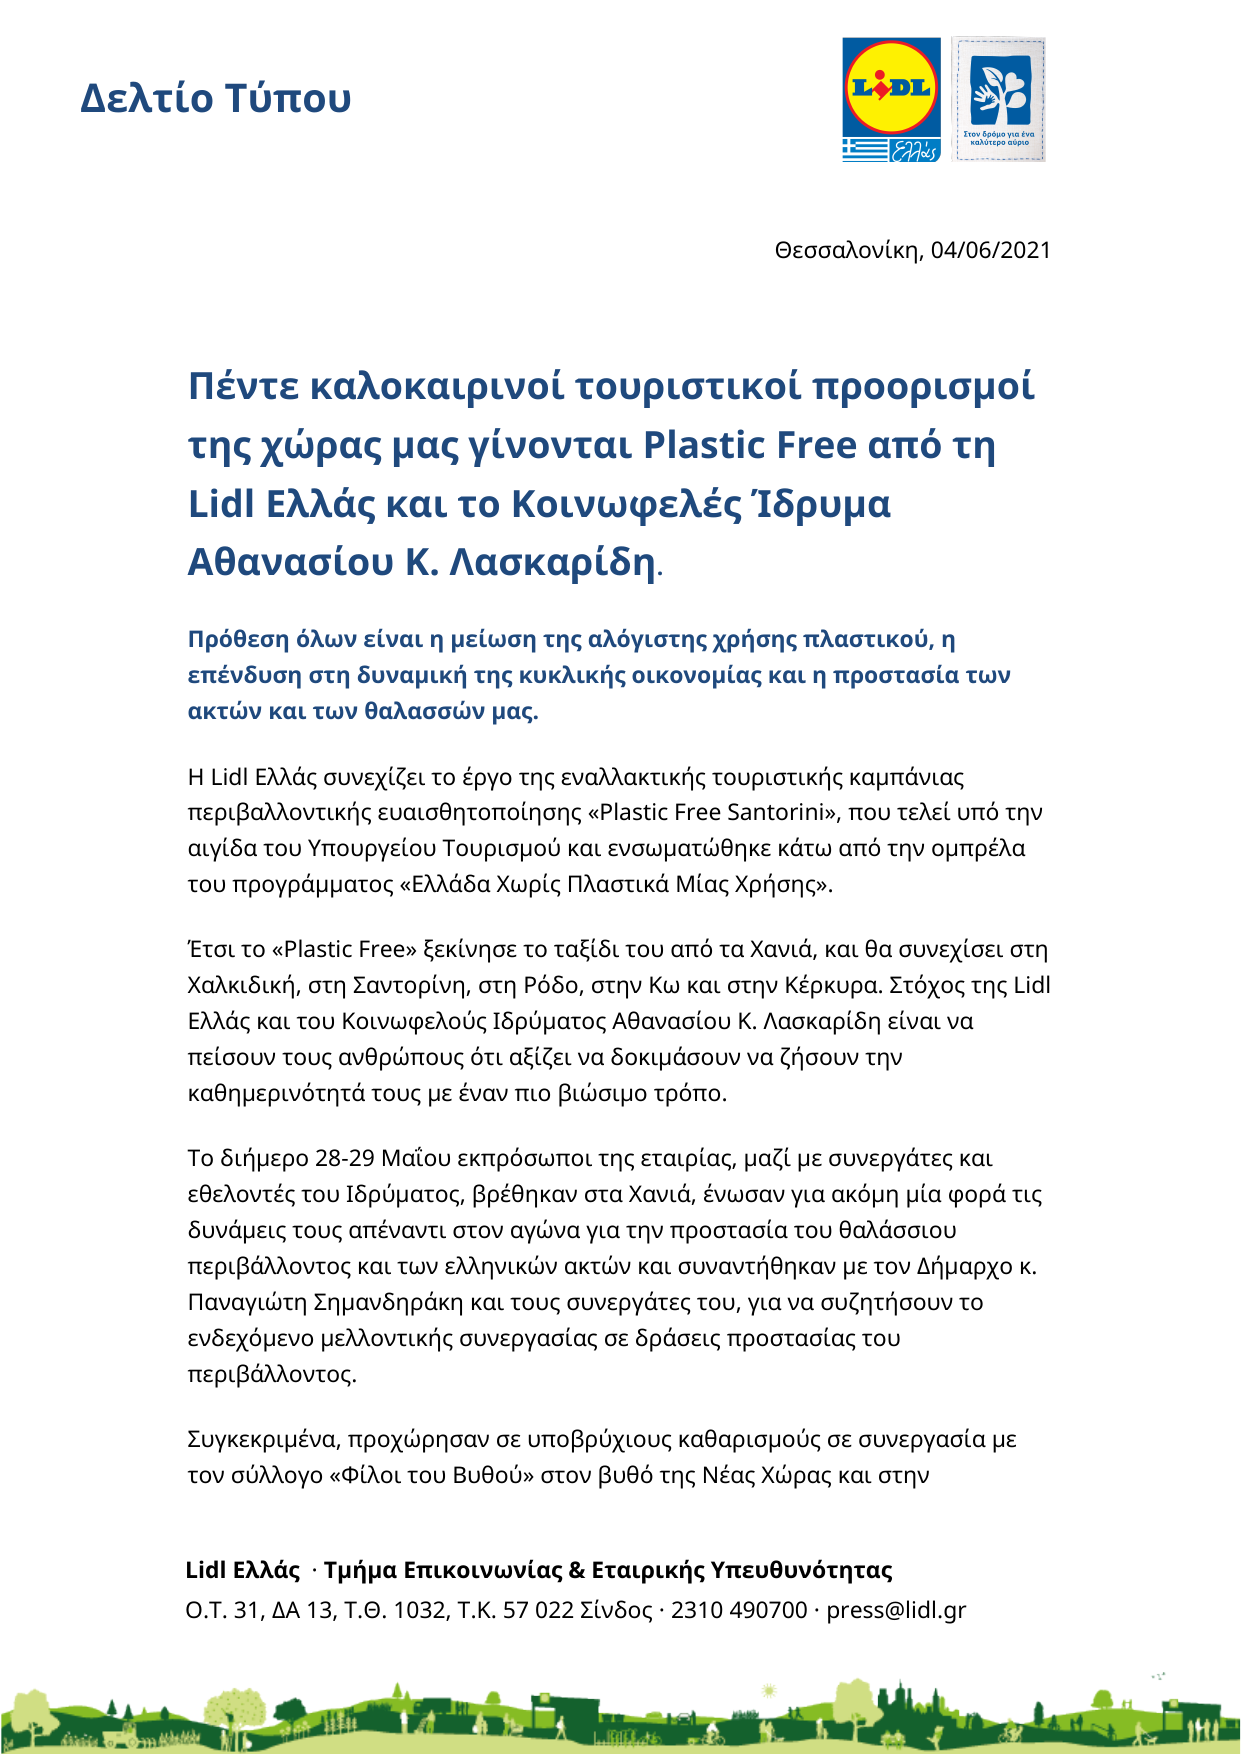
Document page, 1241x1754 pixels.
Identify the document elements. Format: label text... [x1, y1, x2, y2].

picture [842, 36, 1046, 162]
text Η Lidl Ελλάς συνεχίζει το έργο της εναλλακτικής τουριστικής καμπάνιας περιβαλλοντικής ευαισθητοποίησης «Plastic Free Santorini», που τελεί υπό την αιγίδα του Υπουργείου Τουρισμού και ενσωματώθηκε κάτω από την ομπρέλα του προγράμματος «Ελλάδα Χωρίς Πλαστικά Μίας Χρήσης». [187, 760, 1053, 899]
text Πρόθεση όλων είναι η μείωση της αλόγιστης χρήσης πλαστικού, η επένδυση στη δυναμική της κυκλικής οικονομίας και η προστασία των ακτών και των θαλασσών μας. [187, 623, 1053, 727]
text Θεσσαλονίκη, 04/06/2021 [187, 234, 1053, 266]
text Πέντε καλοκαιρινοί τουριστικοί προορισμοί της χώρας μας γίνονται Plastic Free από τη Lidl Ελλάς και το Κοινωφελές Ίδρυμα Αθανασίου Κ. Λασκαρίδη. [187, 360, 1053, 587]
text Έτσι το «Plastic Free» ξεκίνησε το ταξίδι του από τα Χανιά, και θα συνεχίσει στη Χαλκιδική, στη Σαντορίνη, στη Ρόδο, στην Κω και στην Κέρκυρα. Στόχος της Lidl Ελλάς και του Kοινωφελούς Ιδρύματος Αθανασίου Κ. Λασκαρίδη είναι να πείσουν τους ανθρώπους ότι αξίζει να δοκιμάσουν να ζήσουν την καθημερινότητά τους με έναν πιο βιώσιμο τρόπο. [187, 933, 1053, 1108]
picture [1, 1672, 1241, 1754]
text To διήμερο 28-29 Μαΐου εκπρόσωποι της εταιρίας, μαζί με συνεργάτες και εθελοντές του Ιδρύματος, βρέθηκαν στα Χανιά, ένωσαν για ακόμη μία φορά τις δυνάμεις τους απέναντι στον αγώνα για την προστασία του θαλάσσιου περιβάλλοντος και των ελληνικών ακτών και συναντήθηκαν με τον Δήμαρχο κ. Παναγιώτη Σημανδηράκη και τους συνεργάτες του, για να συζητήσουν το ενδεχόμενο μελλοντικής συνεργασίας σε δράσεις προστασίας του περιβάλλοντος. [187, 1142, 1053, 1389]
